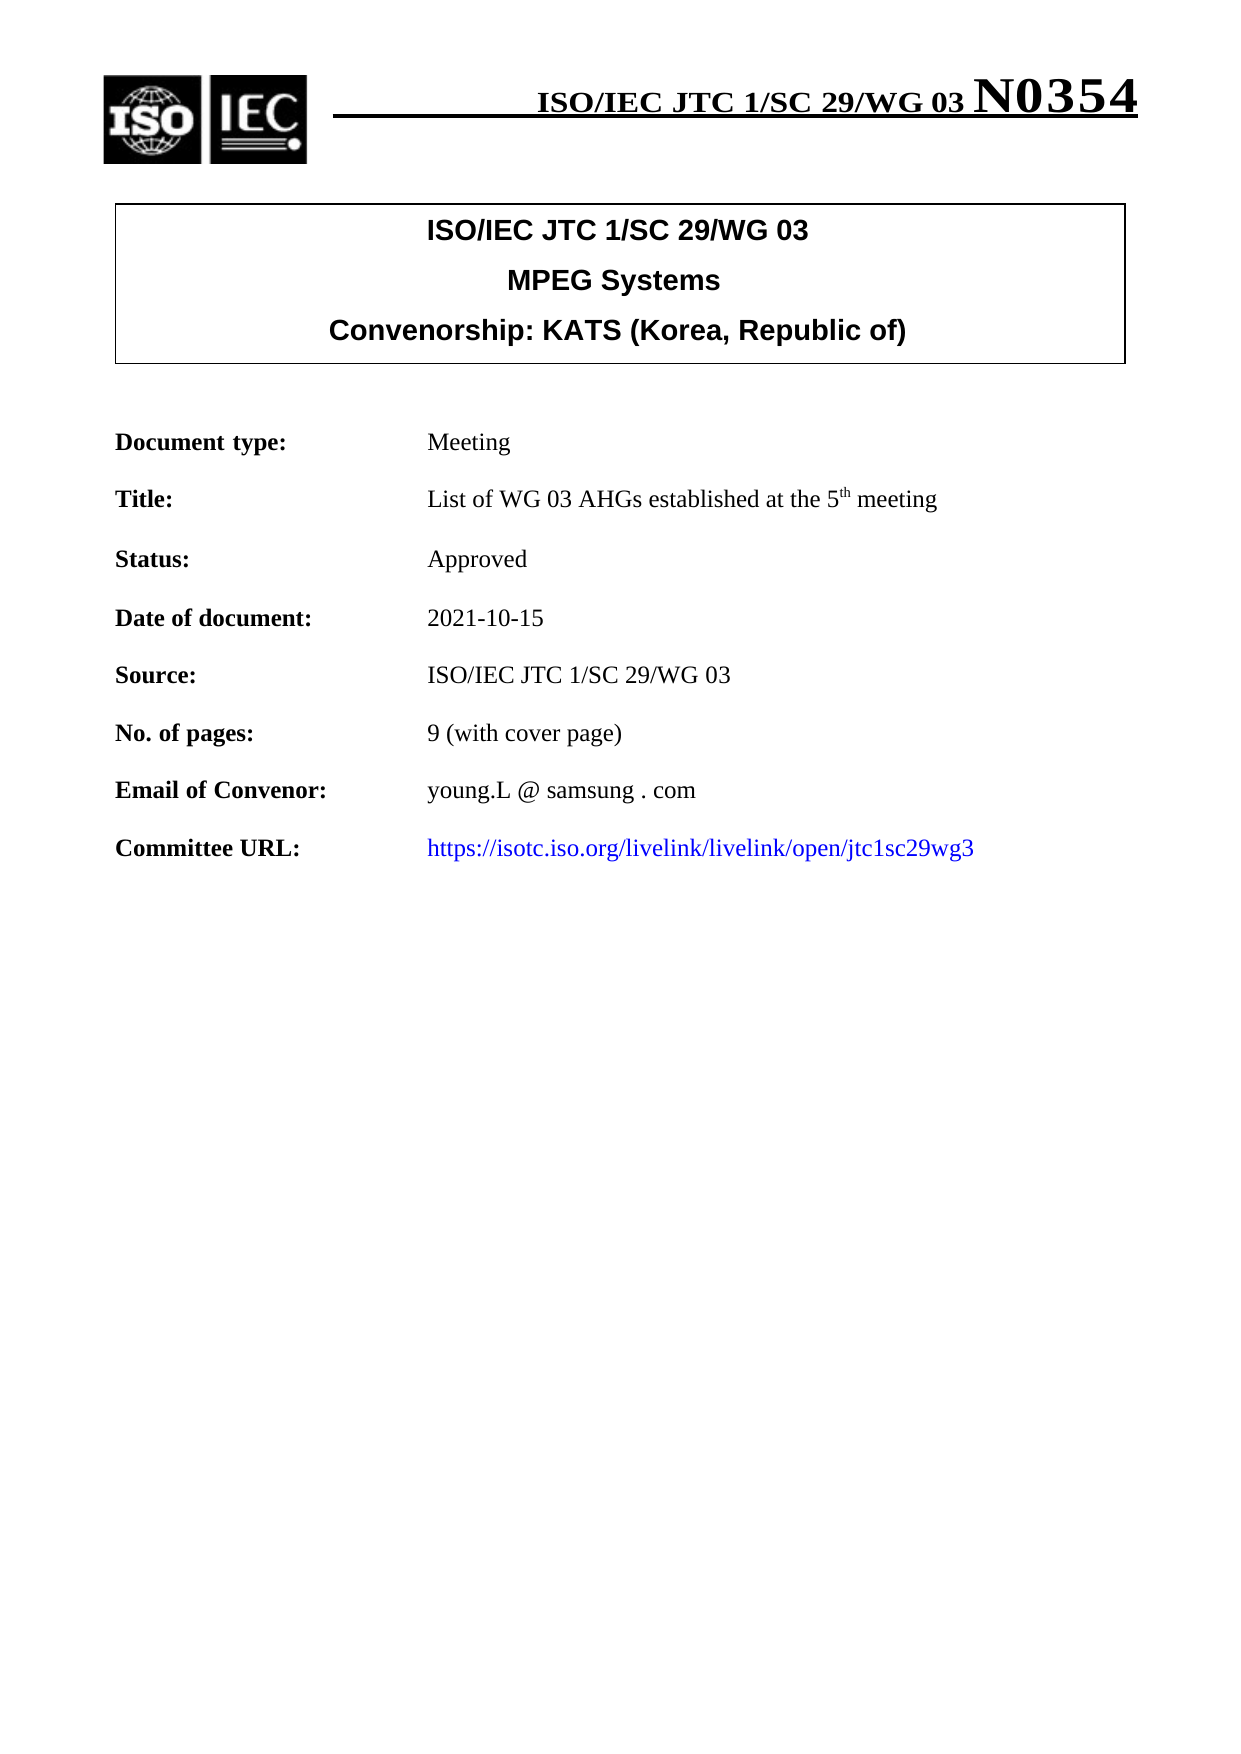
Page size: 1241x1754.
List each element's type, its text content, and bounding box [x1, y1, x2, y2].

text Title: List of WG 03 AHGs established at the 5th meeting [115, 484, 1116, 513]
text Status: Approved [115, 544, 1116, 573]
text Committee URL: https://isotc.iso.org/livelink/livelink/open/jtc1sc29wg3 [115, 833, 1138, 862]
text No. of pages: 9 (with cover page) [115, 718, 1138, 747]
text Date of document: 2021-10-15 [115, 603, 1138, 632]
title ISO/IEC JTC 1/SC 29/WG 03 N0354 [228, 66, 1138, 123]
text Source: ISO/IEC JTC 1/SC 29/WG 03 [115, 660, 1138, 689]
text Email of Convenor: young.L @ samsung . com [115, 776, 1138, 804]
picture [103, 75, 308, 164]
text Document type: Meeting [115, 427, 1138, 455]
